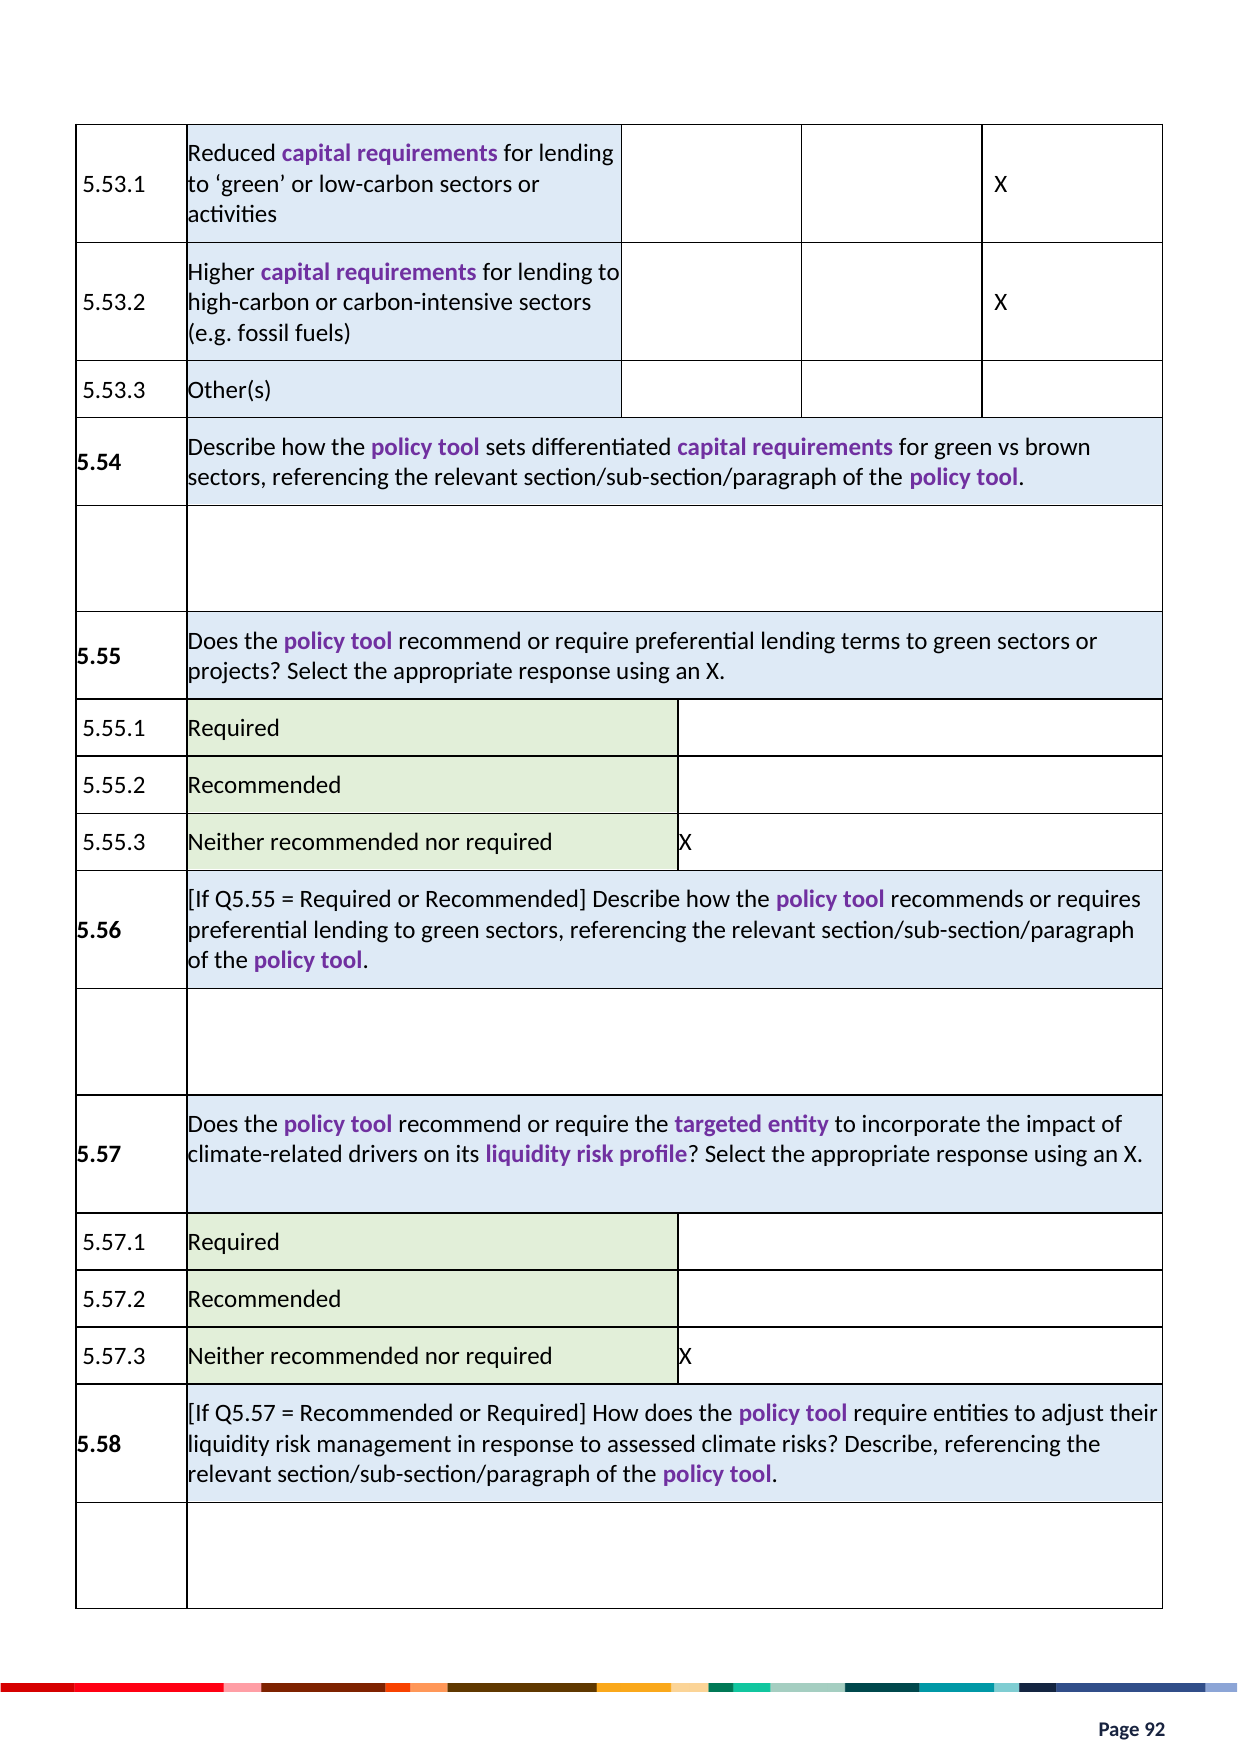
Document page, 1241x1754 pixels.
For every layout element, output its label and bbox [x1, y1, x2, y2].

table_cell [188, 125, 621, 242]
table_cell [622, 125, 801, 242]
picture [0, 1683, 1236, 1692]
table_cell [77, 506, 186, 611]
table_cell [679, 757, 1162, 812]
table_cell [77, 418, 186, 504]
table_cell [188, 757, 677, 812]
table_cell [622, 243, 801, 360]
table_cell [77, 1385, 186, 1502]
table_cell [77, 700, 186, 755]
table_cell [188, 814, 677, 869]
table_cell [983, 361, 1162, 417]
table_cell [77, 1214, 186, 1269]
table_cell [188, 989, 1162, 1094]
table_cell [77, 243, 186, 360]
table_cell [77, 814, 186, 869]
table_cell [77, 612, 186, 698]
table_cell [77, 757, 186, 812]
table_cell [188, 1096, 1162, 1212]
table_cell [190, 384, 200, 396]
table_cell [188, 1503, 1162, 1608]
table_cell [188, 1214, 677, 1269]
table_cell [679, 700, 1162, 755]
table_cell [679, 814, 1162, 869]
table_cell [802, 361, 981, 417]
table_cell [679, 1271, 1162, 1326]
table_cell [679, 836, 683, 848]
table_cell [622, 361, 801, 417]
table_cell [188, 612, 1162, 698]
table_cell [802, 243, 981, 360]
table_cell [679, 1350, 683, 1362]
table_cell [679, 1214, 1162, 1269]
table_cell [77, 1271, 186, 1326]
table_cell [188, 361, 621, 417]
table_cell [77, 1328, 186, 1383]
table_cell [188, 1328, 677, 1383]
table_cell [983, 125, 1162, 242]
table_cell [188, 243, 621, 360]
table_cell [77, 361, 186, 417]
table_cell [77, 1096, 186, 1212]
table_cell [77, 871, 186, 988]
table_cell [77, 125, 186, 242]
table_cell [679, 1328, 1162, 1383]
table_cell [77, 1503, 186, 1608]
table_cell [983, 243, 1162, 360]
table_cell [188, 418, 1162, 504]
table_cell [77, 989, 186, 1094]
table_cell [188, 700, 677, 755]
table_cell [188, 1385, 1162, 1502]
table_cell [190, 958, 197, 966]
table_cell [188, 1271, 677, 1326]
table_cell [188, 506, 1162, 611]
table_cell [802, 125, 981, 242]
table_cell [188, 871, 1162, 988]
